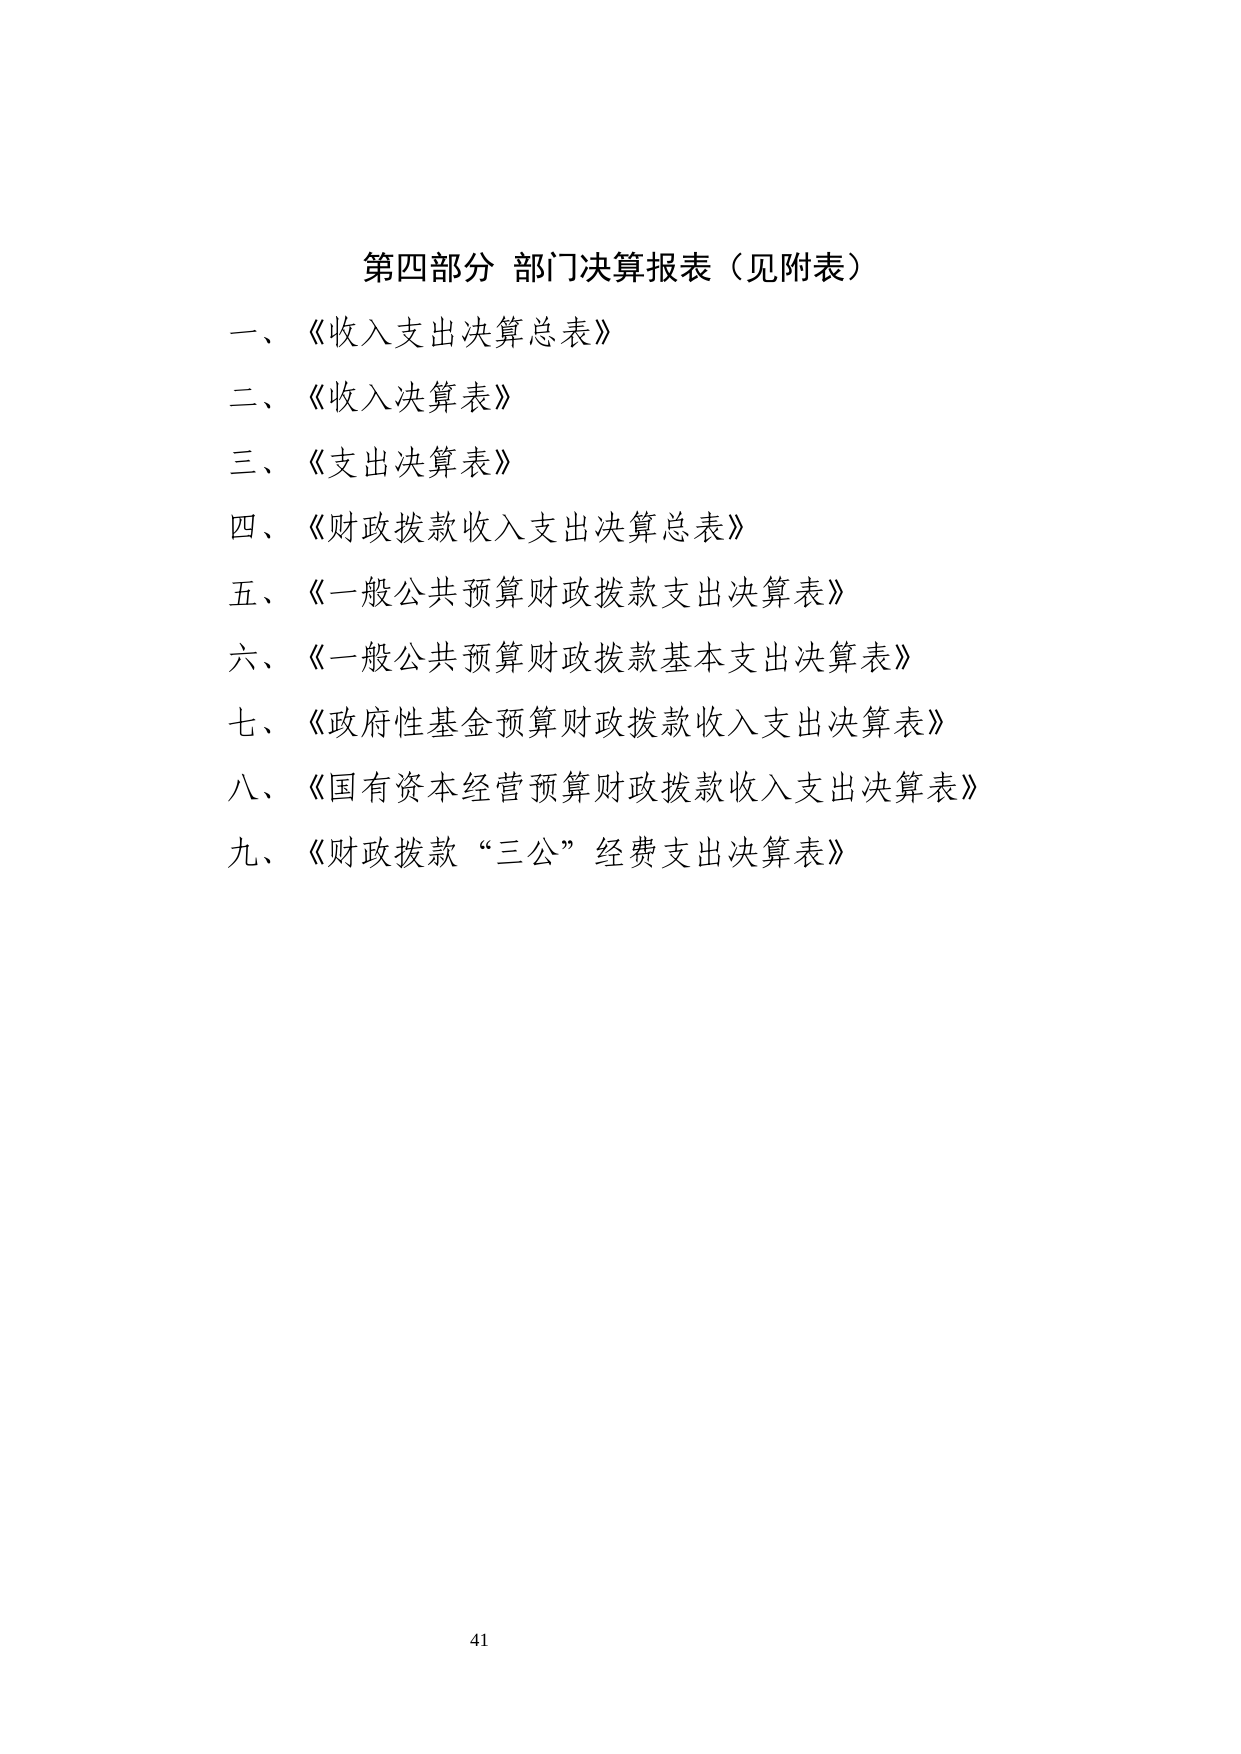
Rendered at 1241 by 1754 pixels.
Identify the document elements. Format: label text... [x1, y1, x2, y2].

text 三、《支出决算表》 [159, 428, 1081, 493]
text 六、《一般公共预算财政拨款基本支出决算表》 [159, 623, 1081, 688]
text 二、《收入决算表》 [159, 363, 1081, 428]
text 九、《财政拨款“三公”经费支出决算表》 [159, 818, 1081, 883]
text 第四部分 部门决算报表（见附表） [159, 233, 1081, 298]
text 八、《国有资本经营预算财政拨款收入支出决算表》 [159, 753, 1081, 818]
text 五、《一般公共预算财政拨款支出决算表》 [159, 558, 1081, 623]
text 一、《收入支出决算总表》 [159, 298, 1081, 363]
text 七、《政府性基金预算财政拨款收入支出决算表》 [159, 688, 1081, 753]
text 四、《财政拨款收入支出决算总表》 [159, 493, 1081, 558]
